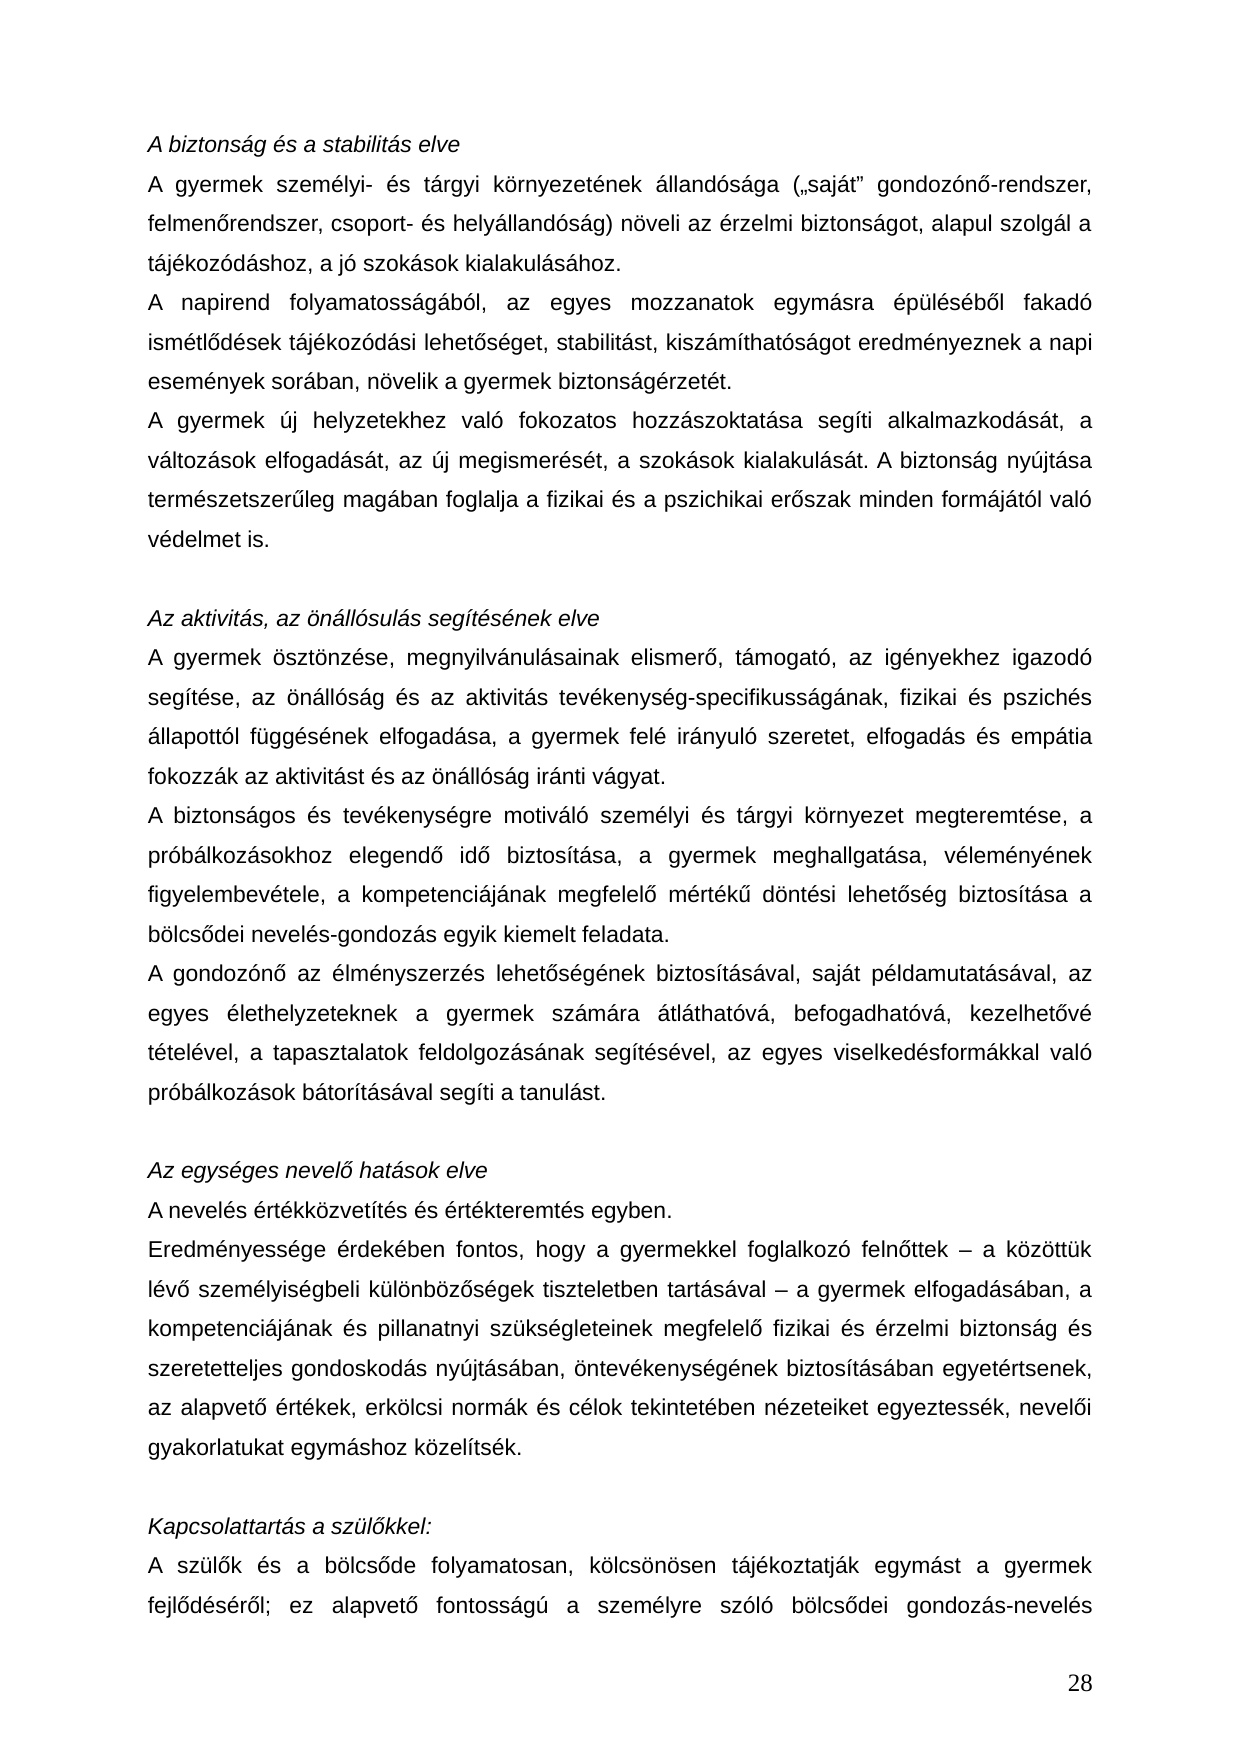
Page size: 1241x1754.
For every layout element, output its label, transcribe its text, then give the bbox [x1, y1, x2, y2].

text A biztonságos és tevékenységre motiváló személyi és tárgyi környezet megteremtése, a próbálkozásokhoz elegendő idő biztosítása, a gyermek meghallgatása, véleményének figyelembevétele, a kompetenciájának megfelelő mértékű döntési lehetőség biztosítása a bölcsődei nevelés-gondozás egyik kiemelt feladata. [148, 802, 1093, 947]
text A napirend folyamatosságából, az egyes mozzanatok egymásra épüléséből fakadó ismétlődések tájékozódási lehetőséget, stabilitást, kiszámíthatóságot eredményeznek a napi események sorában, növelik a gyermek biztonságérzetét. [148, 289, 1093, 394]
text Az aktivitás, az önállósulás segítésének elve [148, 605, 1093, 631]
text A gyermek új helyzetekhez való fokozatos hozzászoktatása segíti alkalmazkodását, a változások elfogadását, az új megismerését, a szokások kialakulását. A biztonság nyújtása természetszerűleg magában foglalja a fizikai és a pszichikai erőszak minden formájától való védelmet is. [148, 407, 1093, 552]
text Eredményessége érdekében fontos, hogy a gyermekkel foglalkozó felnőttek – a közöttük lévő személyiségbeli különbözőségek tiszteletben tartásával – a gyermek elfogadásában, a kompetenciájának és pillanatnyi szükségleteinek megfelelő fizikai és érzelmi biztonság és szeretetteljes gondoskodás nyújtásában, öntevékenységének biztosításában egyetértsenek, az alapvető értékek, erkölcsi normák és célok tekintetében nézeteiket egyeztessék, nevelői gyakorlatukat egymáshoz közelítsék. [148, 1236, 1093, 1460]
text A gondozónő az élményszerzés lehetőségének biztosításával, saját példamutatásával, az egyes élethelyzeteknek a gyermek számára átláthatóvá, befogadhatóvá, kezelhetővé tételével, a tapasztalatok feldolgozásának segítésével, az egyes viselkedésformákkal való próbálkozások bátorításával segíti a tanulást. [148, 960, 1093, 1105]
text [148, 1552, 1093, 1618]
text A biztonság és a stabilitás elve [148, 131, 1093, 157]
text Az egységes nevelő hatások elve [148, 1157, 1093, 1184]
text Kapcsolattartás a szülőkkel: [148, 1513, 1093, 1539]
text A gyermek személyi- és tárgyi környezetének állandósága („saját” gondozónő-rendszer, felmenőrendszer, csoport- és helyállandóság) növeli az érzelmi biztonságot, alapul szolgál a tájékozódáshoz, a jó szokások kialakulásához. [148, 171, 1093, 276]
text A gyermek ösztönzése, megnyilvánulásainak elismerő, támogató, az igényekhez igazodó segítése, az önállóság és az aktivitás tevékenység-specifikusságának, fizikai és pszichés állapottól függésének elfogadása, a gyermek felé irányuló szeretet, elfogadás és empátia fokozzák az aktivitást és az önállóság iránti vágyat. [148, 644, 1093, 789]
text A nevelés értékközvetítés és értékteremtés egyben. [148, 1197, 1093, 1223]
